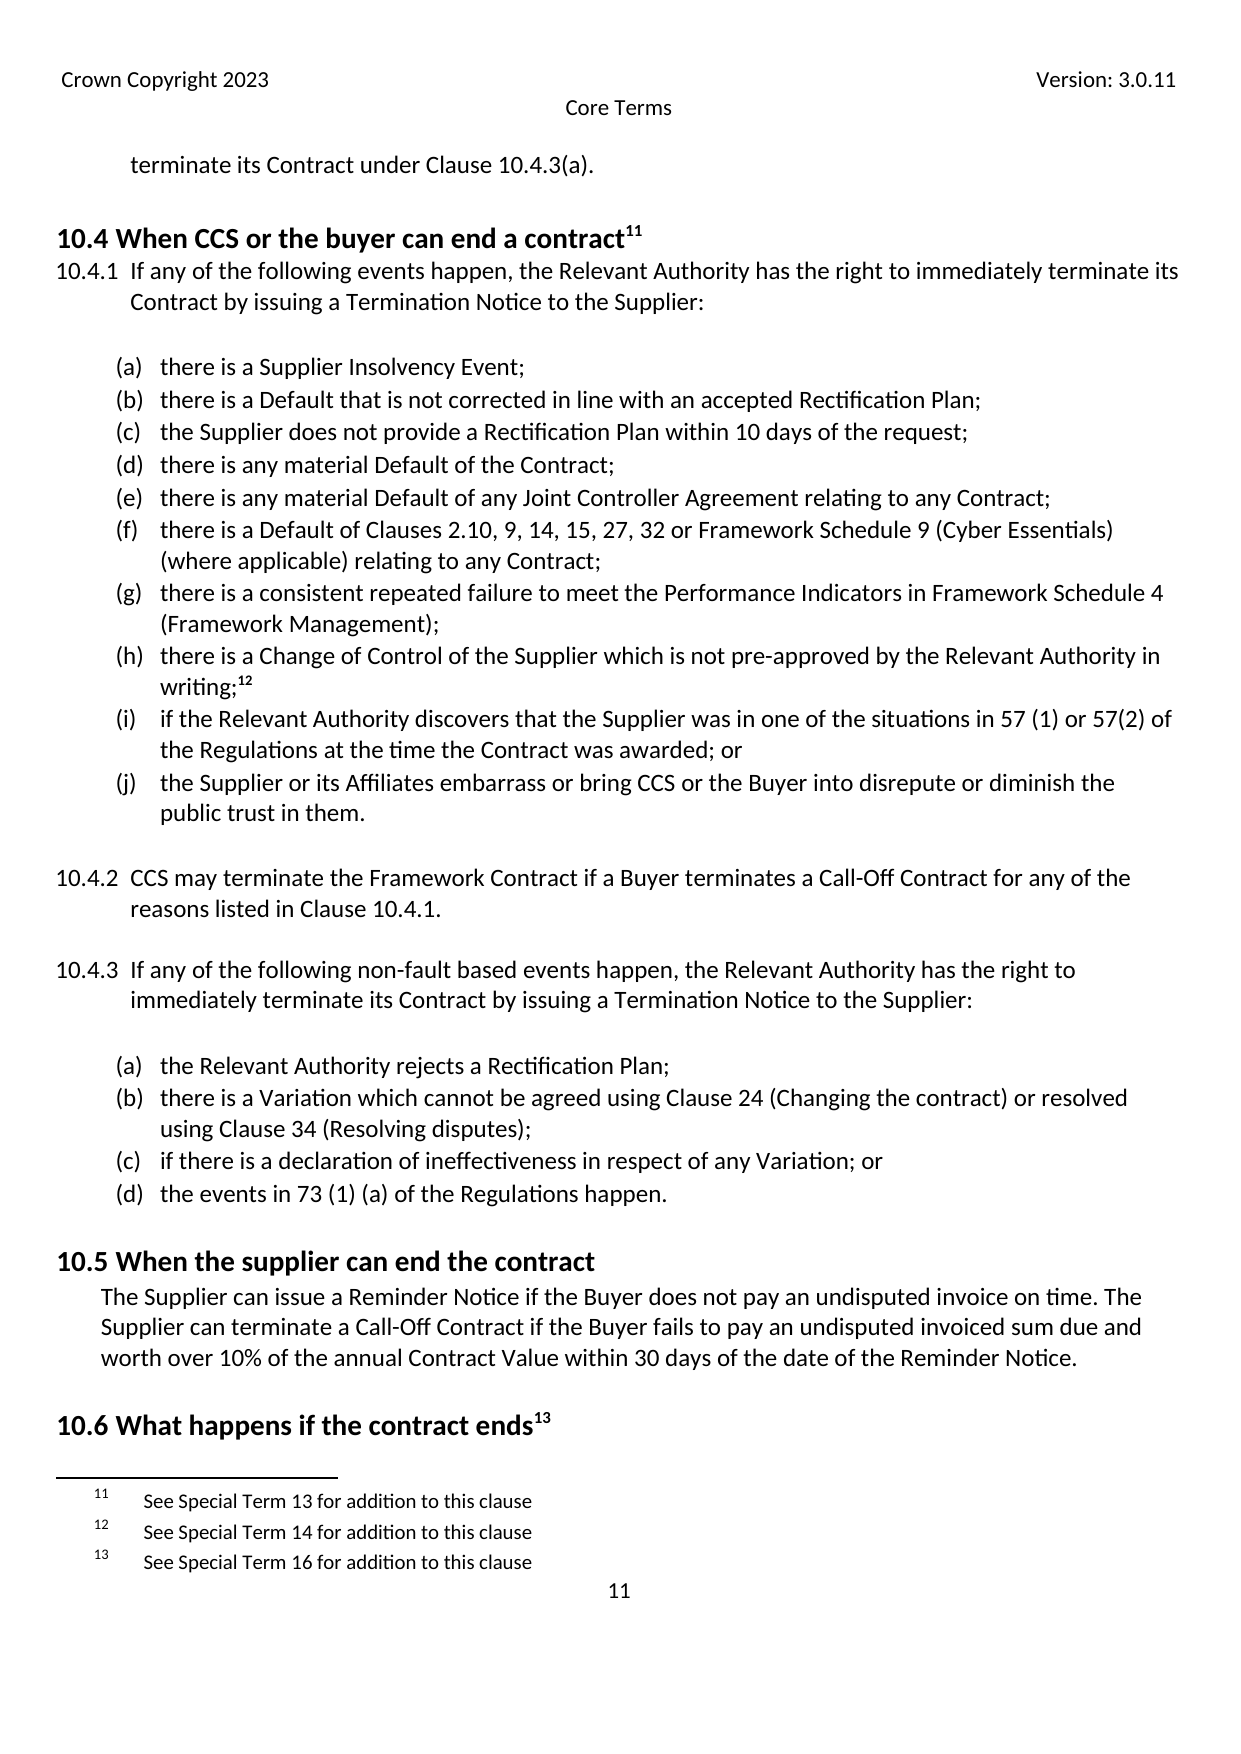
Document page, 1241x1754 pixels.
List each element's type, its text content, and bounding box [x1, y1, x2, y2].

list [55, 149, 1181, 180]
list the events in 73 (1) (a) of the Regulations happen. [115, 1178, 1181, 1209]
list When CCS or the buyer can end a contract [56, 220, 1181, 256]
list CCS may terminate the Framework Contract if a Buyer terminates a Call-Off Contract for any of the reasons listed in Clause 10.4.1. [55, 862, 1181, 923]
list if the Relevant Authority discovers that the Supplier was in one of the situations in 57 (1) or 57(2) of the Regulations at the time the Contract was awarded; or [115, 704, 1181, 765]
list there is any material Default of any Joint Controller Agreement relating to any Contract; [115, 482, 1181, 512]
list the Supplier or its Affiliates embarrass or bring CCS or the Buyer into disrepute or diminish the public trust in them. [115, 767, 1181, 828]
list When the supplier can end the contract [56, 1243, 1181, 1279]
list the Supplier does not provide a Rectification Plan within 10 days of the request; [115, 416, 1181, 447]
list there is a consistent repeated failure to meet the Performance Indicators in Framework Schedule 4 (Framework Management); [115, 577, 1181, 638]
list there is a Change of Control of the Supplier which is not pre-approved by the Relevant Authority in writing; [115, 641, 1181, 702]
list there is a Supplier Insolvency Event; [115, 351, 1181, 382]
list the Relevant Authority rejects a Rectification Plan; [115, 1050, 1181, 1080]
list If any of the following events happen, the Relevant Authority has the right to immediately terminate its Contract by issuing a Termination Notice to the Supplier: [55, 256, 1181, 317]
list there is a Default of Clauses 2.10, 9, 14, 15, 27, 32 or Framework Schedule 9 (Cyber Essentials) (where applicable) relating to any Contract; [115, 514, 1181, 575]
list there is a Default that is not corrected in line with an accepted Rectification Plan; [115, 384, 1181, 414]
list there is a Variation which cannot be agreed using Clause 24 (Changing the contract) or resolved using Clause 34 (Resolving disputes); [115, 1082, 1181, 1143]
list if there is a declaration of ineffectiveness in respect of any Variation; or [115, 1146, 1181, 1176]
list What happens if the contract ends [56, 1407, 1181, 1443]
list there is any material Default of the Contract; [115, 449, 1181, 479]
list If any of the following non-fault based events happen, the Relevant Authority has the right to immediately terminate its Contract by issuing a Termination Notice to the Supplier: [55, 954, 1181, 1015]
text The Supplier can issue a Reminder Notice if the Buyer does not pay an undisputed invoice on time. The Supplier can terminate a Call-Off Contract if the Buyer fails to pay an undisputed invoiced sum due and worth over 10% of the annual Contract Value within 30 days of the date of the Reminder Notice. [101, 1281, 1181, 1373]
